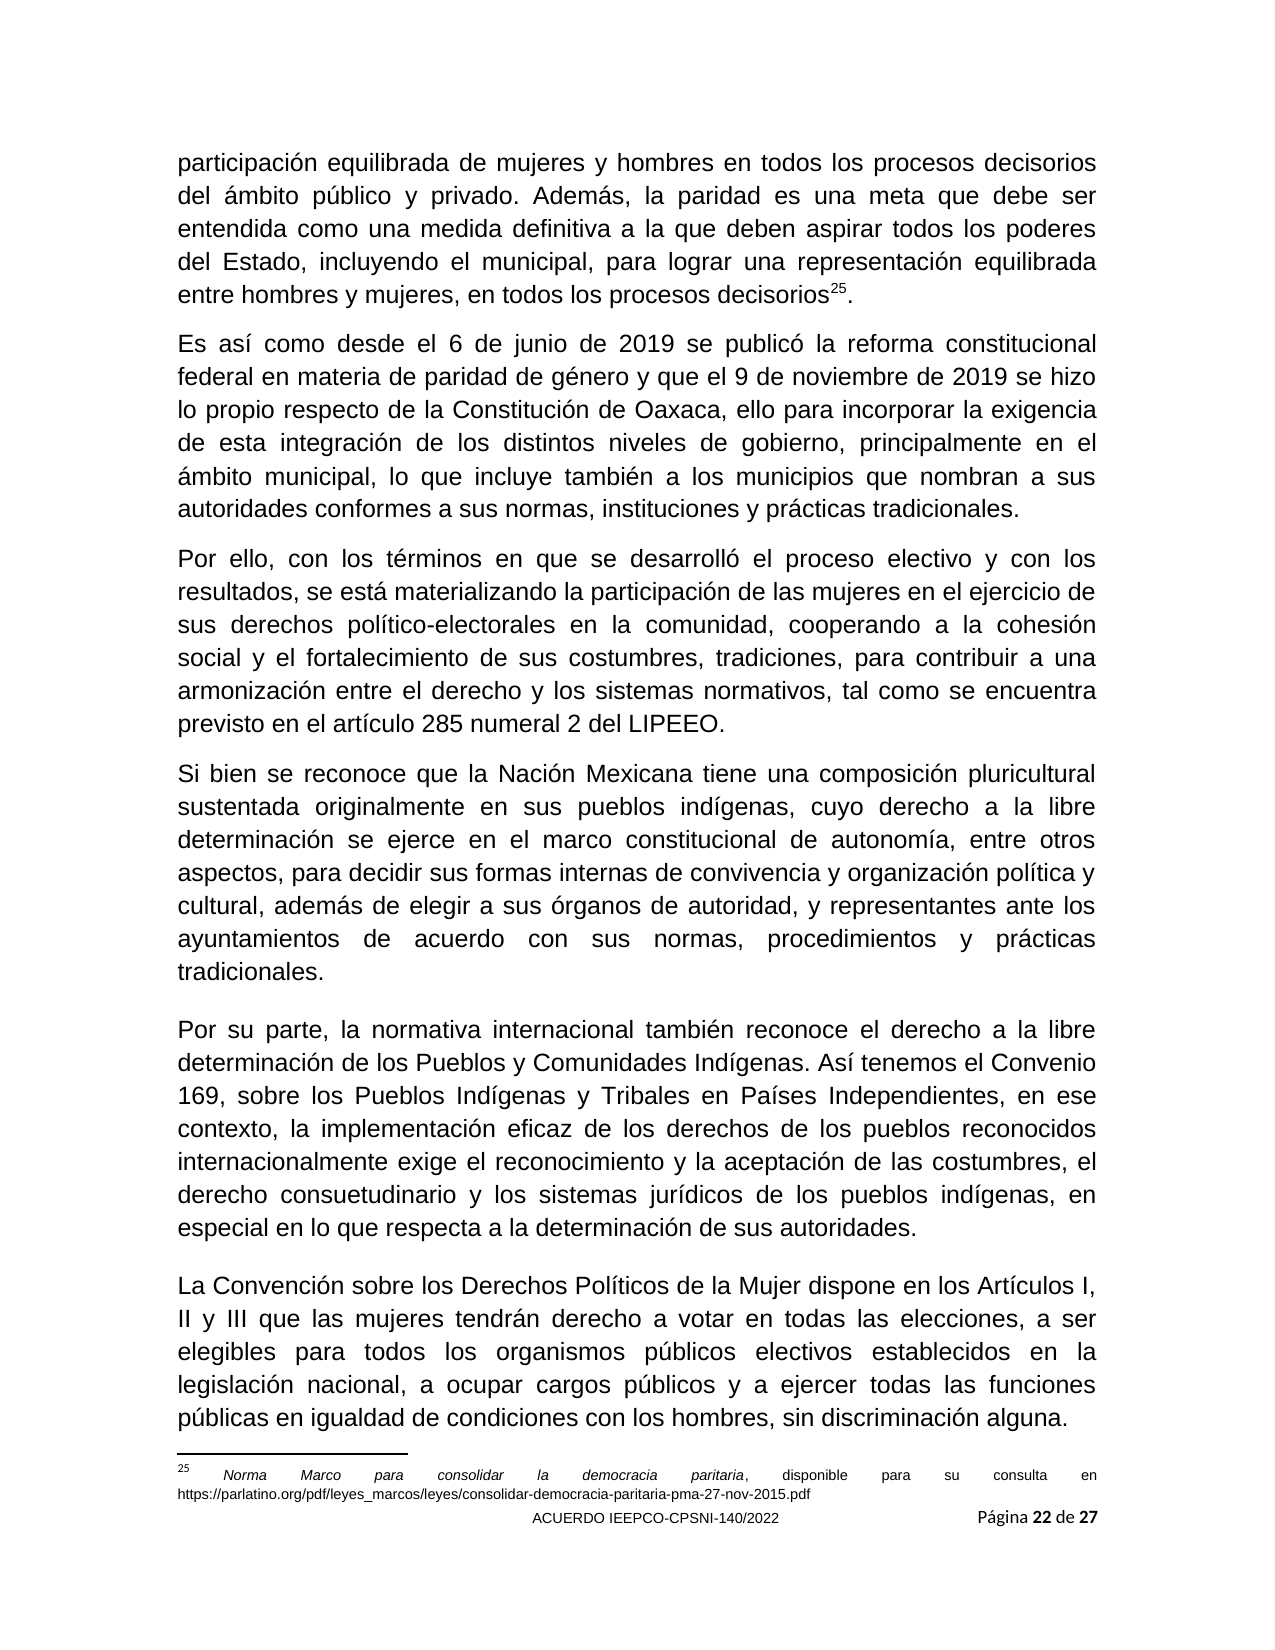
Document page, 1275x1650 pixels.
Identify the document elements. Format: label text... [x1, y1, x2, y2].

text Por ello, con los términos en que se desarrolló el proceso electivo y con los resultados, se está materializando la participación de las mujeres en el ejercicio de sus derechos político-electorales en la comunidad, cooperando a la cohesión social y el fortalecimiento de sus costumbres, tradiciones, para contribuir a una armonización entre el derecho y los sistemas normativos, tal como se encuentra previsto en el artículo 285 numeral 2 del LIPEEO. [177, 544, 1098, 738]
text Por su parte, la normativa internacional también reconoce el derecho a la libre determinación de los Pueblos y Comunidades Indígenas. Así tenemos el Convenio 169, sobre los Pueblos Indígenas y Tribales en Países Independientes, en ese contexto, la implementación eficaz de los derechos de los pueblos reconocidos internacionalmente exige el reconocimiento y la aceptación de las costumbres, el derecho consuetudinario y los sistemas jurídicos de los pueblos indígenas, en especial en lo que respecta a la determinación de sus autoridades. [177, 1015, 1098, 1242]
text Es así como desde el 6 de junio de 2019 se publicó la reforma constitucional federal en materia de paridad de género y que el 9 de noviembre de 2019 se hizo lo propio respecto de la Constitución de Oaxaca, ello para incorporar la exigencia de esta integración de los distintos niveles de gobierno, principalmente en el ámbito municipal, lo que incluye también a los municipios que nombran a sus autoridades conformes a sus normas, instituciones y prácticas tradicionales. [177, 329, 1098, 523]
text Si bien se reconoce que la Nación Mexicana tiene una composición pluricultural sustentada originalmente en sus pueblos indígenas, cuyo derecho a la libre determinación se ejerce en el marco constitucional de autonomía, entre otros aspectos, para decidir sus formas internas de convivencia y organización política y cultural, además de elegir a sus órganos de autoridad, y representantes ante los ayuntamientos de acuerdo con sus normas, procedimientos y prácticas tradicionales. [177, 759, 1097, 986]
text La Convención sobre los Derechos Políticos de la Mujer dispone en los Artículos I, II y III que las mujeres tendrán derecho a votar en todas las elecciones, a ser elegibles para todos los organismos públicos electivos establecidos en la legislación nacional, a ocupar cargos públicos y a ejercer todas las funciones públicas en igualdad de condiciones con los hombres, sin discriminación alguna. [177, 1271, 1098, 1432]
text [177, 148, 1098, 308]
